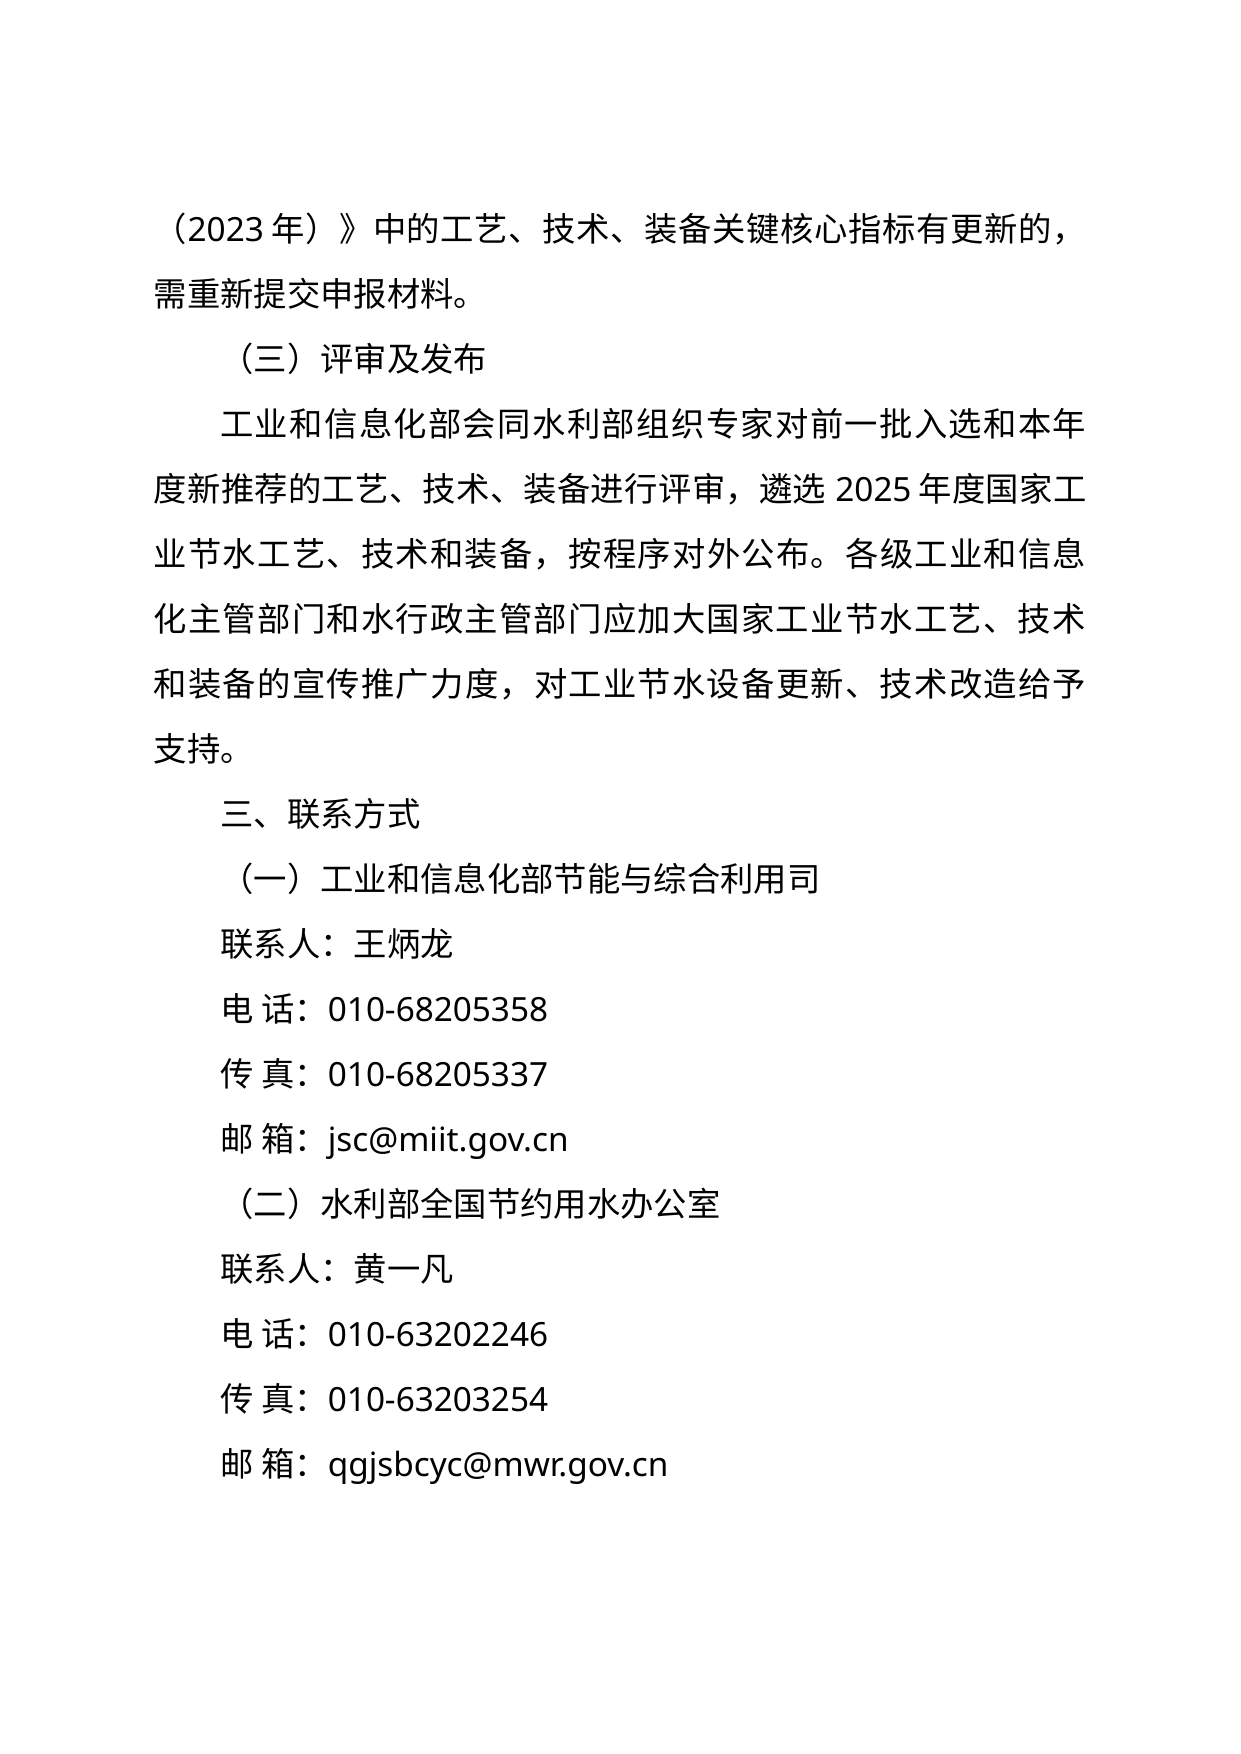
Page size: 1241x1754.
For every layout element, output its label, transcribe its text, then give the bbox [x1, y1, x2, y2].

text 工业和信息化部会同水利部组织专家对前一批入选和本年度新推荐的工艺、技术、装备进行评审，遴选2025年度国家工业节水工艺、技术和装备，按程序对外公布。各级工业和信息化主管部门和水行政主管部门应加大国家工业节水工艺、技术和装备的宣传推广力度，对工业节水设备更新、技术改造给予支持。 [153, 389, 1087, 779]
text （三）评审及发布 [153, 324, 1087, 389]
text 电 话：010-68205358 [153, 974, 1087, 1039]
text 传 真：010-63203254 [153, 1364, 1087, 1429]
text 三、联系方式 [153, 779, 1087, 844]
text 电 话：010-63202246 [153, 1299, 1087, 1364]
text （一）工业和信息化部节能与综合利用司 [153, 844, 1087, 909]
text （二）水利部全国节约用水办公室 [153, 1169, 1087, 1234]
text 联系人：黄一凡 [153, 1234, 1087, 1299]
text 邮 箱：jsc@miit.gov.cn [153, 1104, 1087, 1169]
text 传 真：010-68205337 [153, 1039, 1087, 1104]
text 邮 箱：qgjsbcyc@mwr.gov.cn [153, 1429, 1087, 1494]
text 联系人：王炳龙 [153, 909, 1087, 974]
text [153, 194, 1087, 324]
